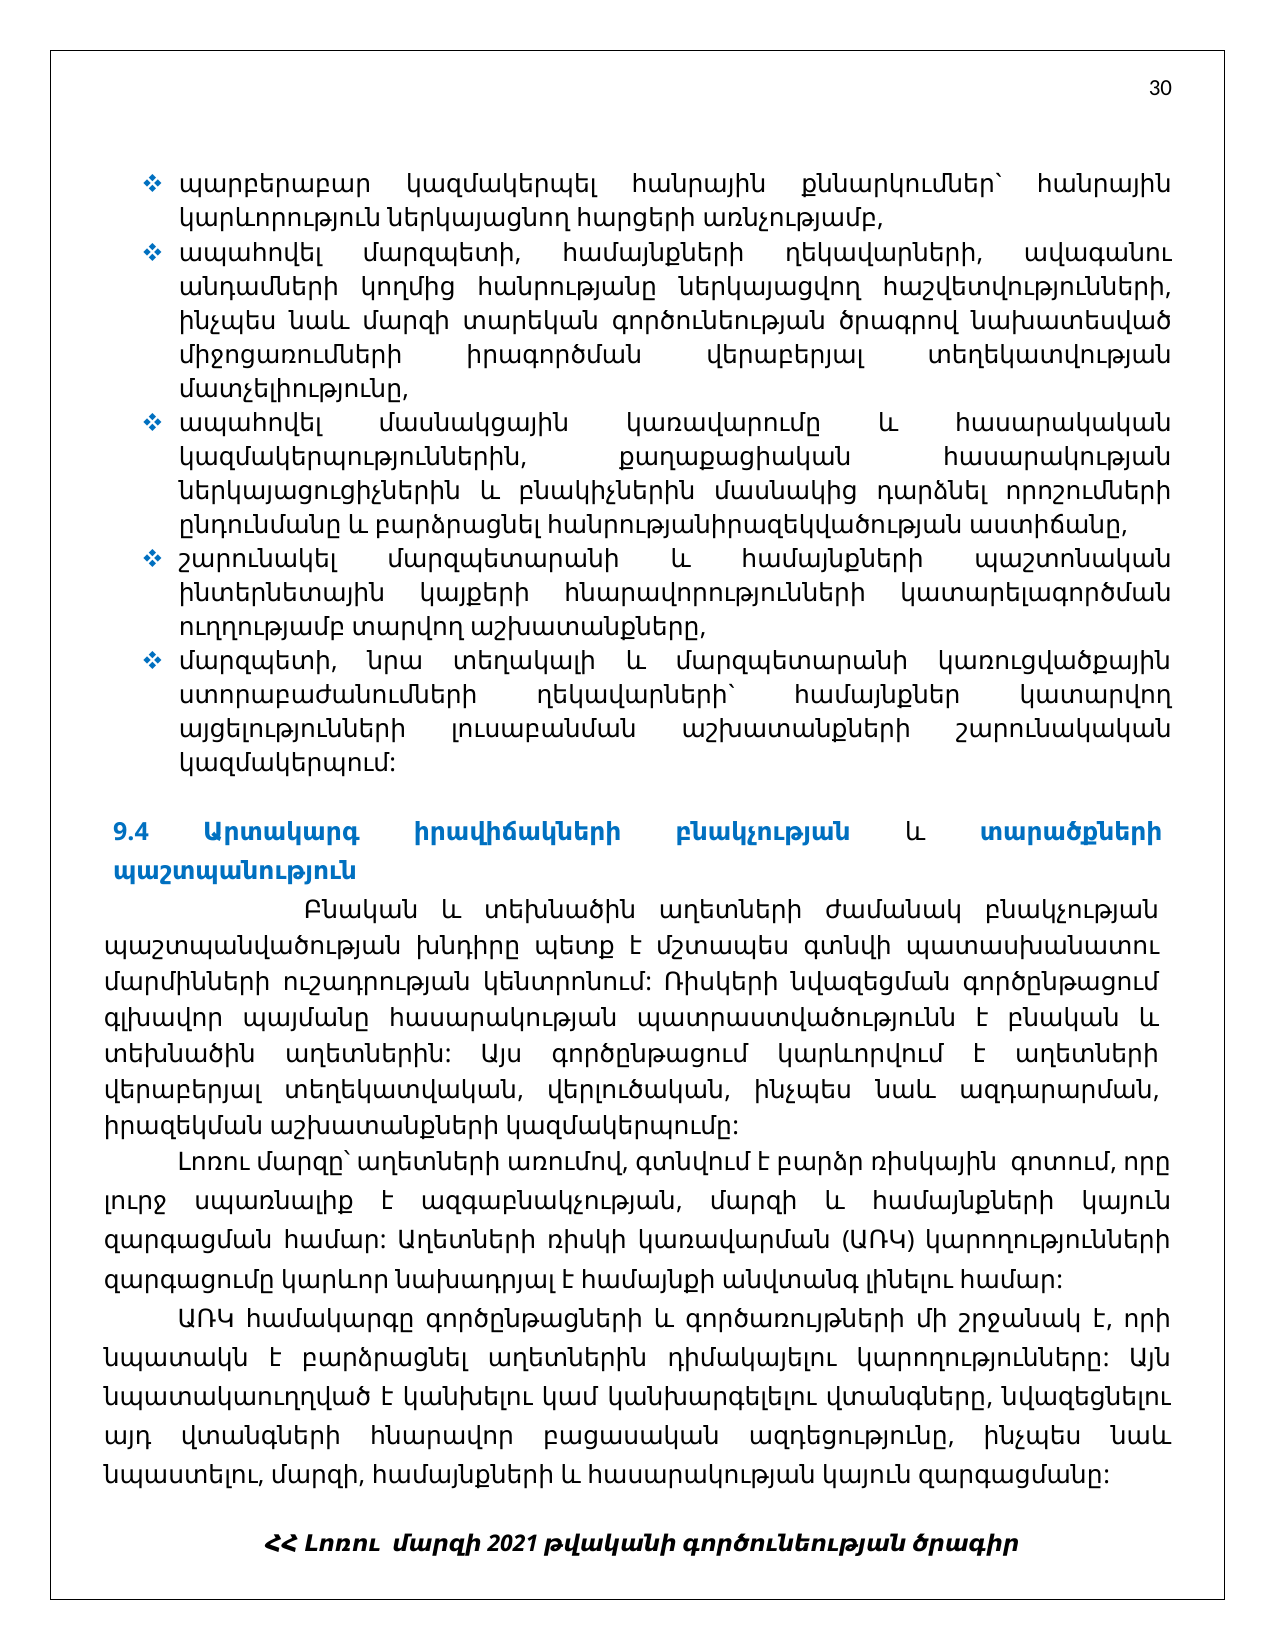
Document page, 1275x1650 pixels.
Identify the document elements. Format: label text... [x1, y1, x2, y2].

list Լոռու մարզը՝ աղետների առումով, գտնվում է բարձր ռիսկային գոտում, որը լուրջ սպառնալիք է ազգաբնակչության, մարզի և համայնքների կայուն զարգացման համար: Աղետների ռիսկի կառավարման (ԱՌԿ) կարողությունների զարգացումը կարևոր նախադրյալ է համայնքի անվտանգ լինելու համար: [103, 1144, 1172, 1295]
list ԱՌԿ համակարգը գործընթացների և գործառույթների մի շրջանակ է, որի նպատակն է բարձրացնել աղետներին դիմակայելու կարողությունները: Այն նպատակաուղղված է կանխելու կամ կանխարգելելու վտանգները, նվազեցնելու այդ վտանգների հնարավոր բացասական ազդեցությունը, ինչպես նաև նպաստելու, մարզի, համայնքների և հասարակության կայուն զարգացմանը: [103, 1301, 1172, 1491]
list շարունակել մարզպետարանի և համայնքների պաշտոնական ինտերնետային կայքերի հնարավորությունների կատարելագործման ուղղությամբ տարվող աշխատանքները, [141, 541, 1172, 643]
list ապահովել մասնակցային կառավարումը և հասարակական կազմակերպություններին, քաղաքացիական հասարակության ներկայացուցիչներին և բնակիչներին մասնակից դարձնել որոշումների ընդունմանը և բարձրացնել հանրությանիրազեկվածության աստիճանը, [141, 404, 1172, 541]
list պարբերաբար կազմակերպել հանրային քննարկումներ` հանրային կարևորություն ներկայացնող հարցերի առնչությամբ, [141, 166, 1172, 234]
list ապահովել մարզպետի, համայնքների ղեկավարների, ավագանու անդամների կողմից հանրությանը ներկայացվող հաշվետվությունների, ինչպես նաև մարզի տարեկան գործունեության ծրագրով նախատեսված միջոցառումների իրագործման վերաբերյալ տեղեկատվության մատչելիությունը, [141, 234, 1172, 404]
text 9.4 Արտակարգ իրավիճակների բնակչության և տարածքների պաշտպանություն [113, 813, 1162, 886]
text Բնական և տեխնածին աղետների ժամանակ բնակչության պաշտպանվածության խնդիրը պետք է մշտապես գտնվի պատասխանատու մարմինների ուշադրության կենտրոնում: Ռիսկերի նվազեցման գործընթացում գլխավոր պայմանը հասարակության պատրաստվածությունն է բնական և տեխնածին աղետներին: Այս գործընթացում կարևորվում է աղետների վերաբերյալ տեղեկատվական, վերլուծական, ինչպես նաև ազդարարման, իրազեկման աշխատանքների կազմակերպումը: [103, 892, 1160, 1142]
list մարզպետի, նրա տեղակալի և մարզպետարանի կառուցվածքային ստորաբաժանումների ղեկավարների` համայնքներ կատարվող այցելությունների լուսաբանման աշխատանքների շարունակական կազմակերպում: [141, 643, 1172, 779]
